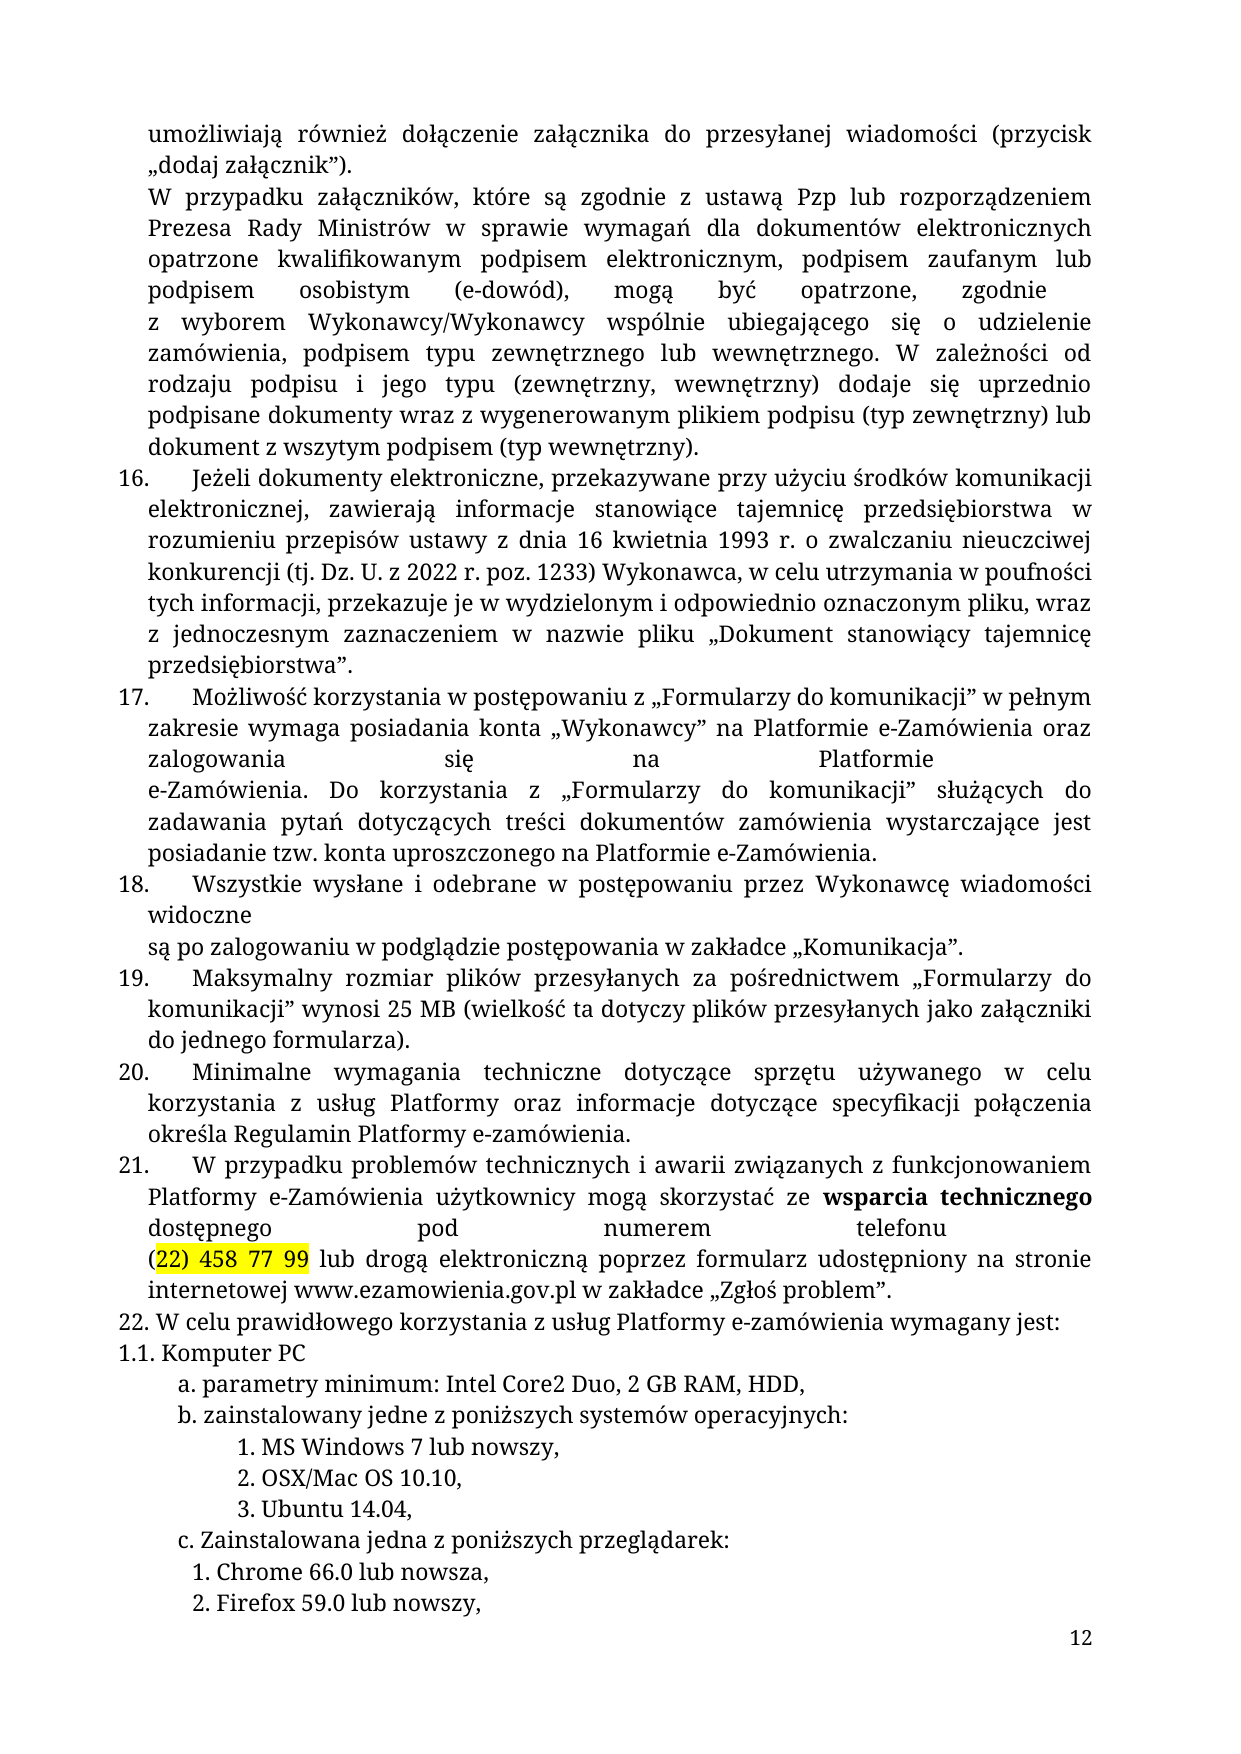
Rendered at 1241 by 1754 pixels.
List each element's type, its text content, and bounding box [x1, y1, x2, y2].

text 21. W przypadku problemów technicznych i awarii związanych z funkcjonowaniem Platformy e-Zamówienia użytkownicy mogą skorzystać ze wsparcia technicznego dostępnego pod numerem telefonu (22) 458 77 99 lub drogą elektroniczną poprzez formularz udostępniony na stronie internetowej www.ezamowienia.gov.pl w zakładce „Zgłoś problem”. [118, 1149, 1093, 1306]
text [118, 1306, 1093, 1618]
text 17. Możliwość korzystania w postępowaniu z „Formularzy do komunikacji” w pełnym zakresie wymaga posiadania konta „Wykonawcy” na Platformie e-Zamówienia oraz zalogowania się na Platformie e-Zamówienia. Do korzystania z „Formularzy do komunikacji” służących do zadawania pytań dotyczących treści dokumentów zamówienia wystarczające jest posiadanie tzw. konta uproszczonego na Platformie e-Zamówienia. [118, 681, 1093, 868]
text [118, 118, 1093, 181]
text W przypadku załączników, które są zgodnie z ustawą Pzp lub rozporządzeniem Prezesa Rady Ministrów w sprawie wymagań dla dokumentów elektronicznych opatrzone kwalifikowanym podpisem elektronicznym, podpisem zaufanym lub podpisem osobistym (e-dowód), mogą być opatrzone, zgodnie z wyborem Wykonawcy/Wykonawcy wspólnie ubiegającego się o udzielenie zamówienia, podpisem typu zewnętrznego lub wewnętrznego. W zależności od rodzaju podpisu i jego typu (zewnętrzny, wewnętrzny) dodaje się uprzednio podpisane dokumenty wraz z wygenerowanym plikiem podpisu (typ zewnętrzny) lub dokument z wszytym podpisem (typ wewnętrzny). [148, 181, 1093, 462]
text 19. Maksymalny rozmiar plików przesyłanych za pośrednictwem „Formularzy do komunikacji” wynosi 25 MB (wielkość ta dotyczy plików przesyłanych jako załączniki do jednego formularza). [118, 962, 1093, 1056]
text 18. Wszystkie wysłane i odebrane w postępowaniu przez Wykonawcę wiadomości widoczne są po zalogowaniu w podglądzie postępowania w zakładce „Komunikacja”. [118, 868, 1093, 962]
text 20. Minimalne wymagania techniczne dotyczące sprzętu używanego w celu korzystania z usług Platformy oraz informacje dotyczące specyfikacji połączenia określa Regulamin Platformy e-zamówienia. [118, 1056, 1093, 1149]
text 16. Jeżeli dokumenty elektroniczne, przekazywane przy użyciu środków komunikacji elektronicznej, zawierają informacje stanowiące tajemnicę przedsiębiorstwa w rozumieniu przepisów ustawy z dnia 16 kwietnia 1993 r. o zwalczaniu nieuczciwej konkurencji (tj. Dz. U. z 2022 r. poz. 1233) Wykonawca, w celu utrzymania w poufności tych informacji, przekazuje je w wydzielonym i odpowiednio oznaczonym pliku, wraz z jednoczesnym zaznaczeniem w nazwie pliku „Dokument stanowiący tajemnicę przedsiębiorstwa”. [118, 462, 1093, 681]
